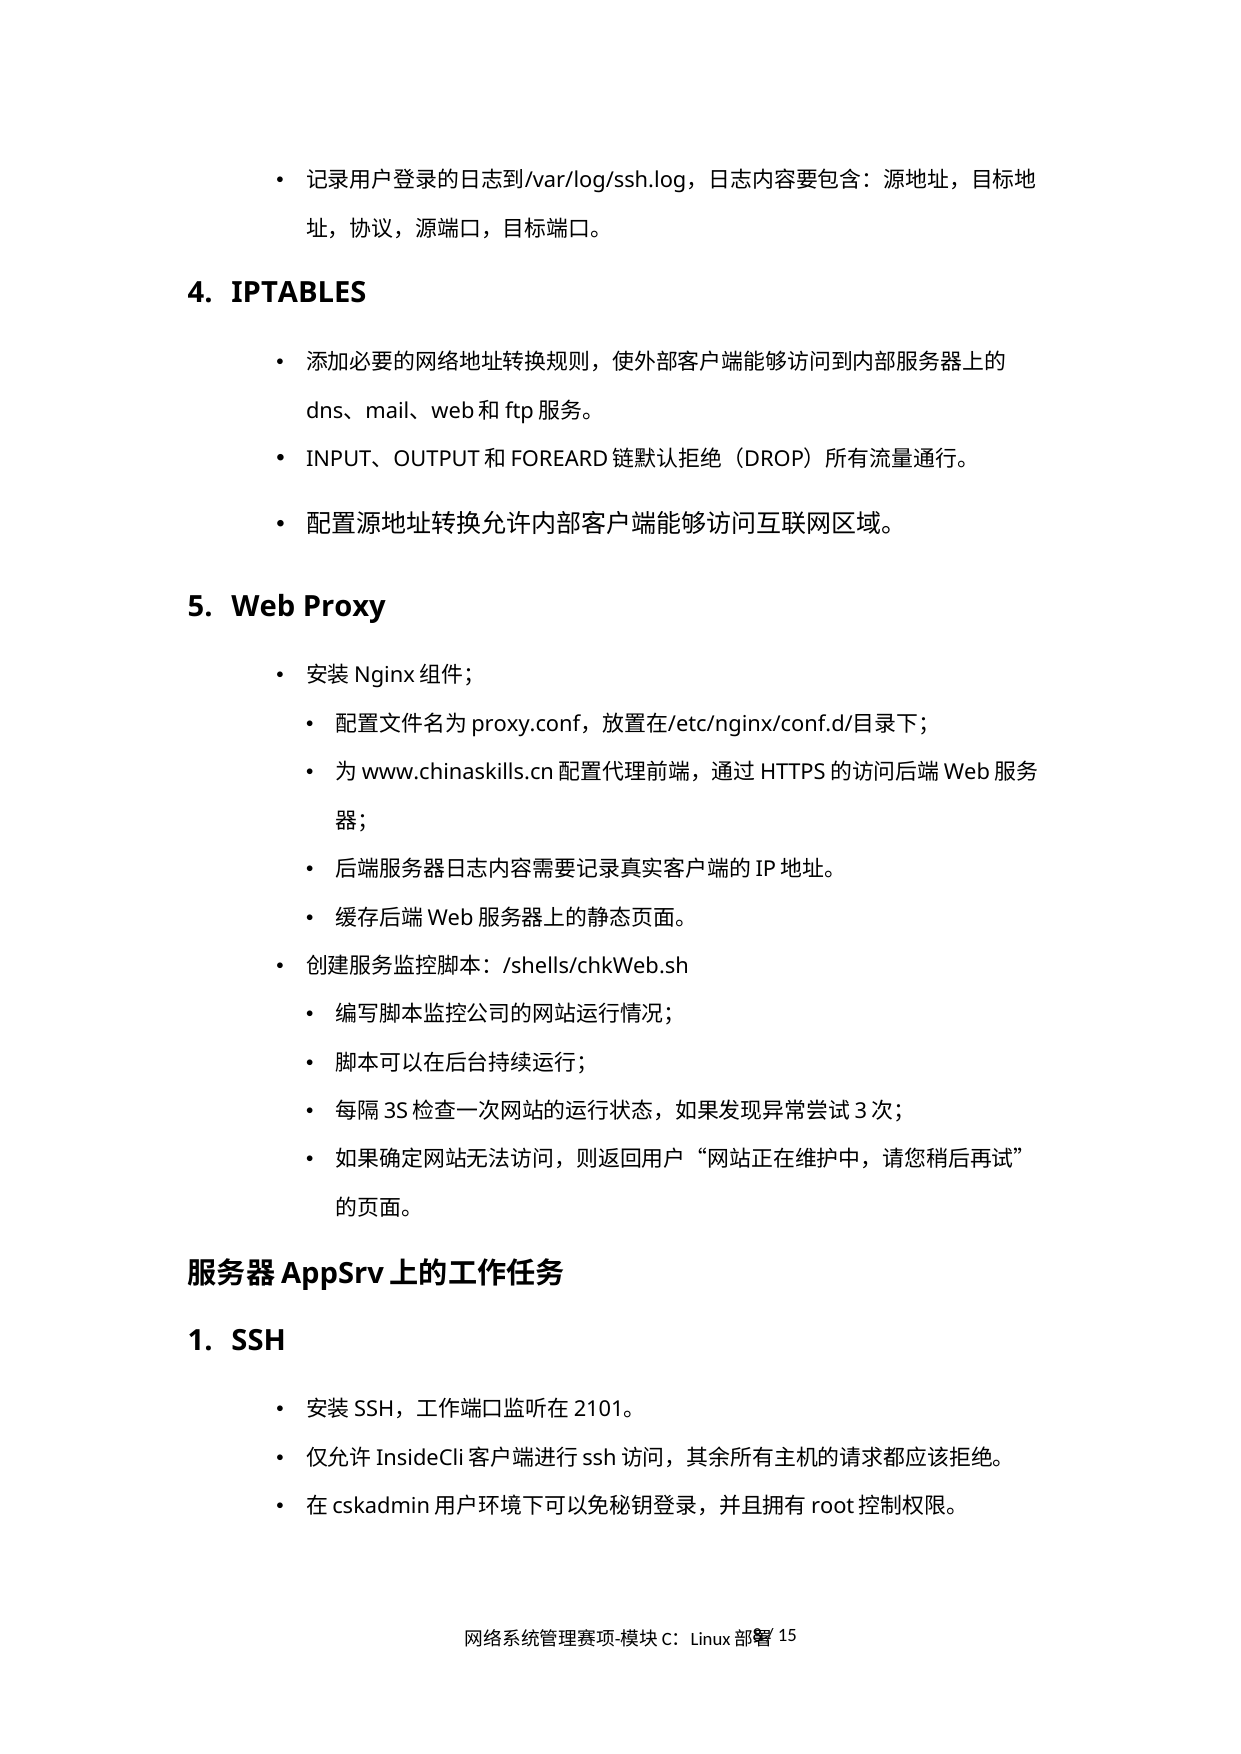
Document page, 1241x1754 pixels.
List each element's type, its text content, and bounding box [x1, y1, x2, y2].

list IPTABLES [187, 259, 1053, 324]
list 编写脚本监控公司的网站运行情况； [306, 996, 1053, 1028]
list 仅允许InsideCli客户端进行ssh访问，其余所有主机的请求都应该拒绝。 [276, 1439, 1053, 1472]
list 安装SSH，工作端口监听在2101。 [276, 1391, 1053, 1424]
list SSH [187, 1306, 1053, 1371]
list 缓存后端Web服务器上的静态页面。 [306, 899, 1053, 932]
list 配置文件名为proxy.conf，放置在/etc/nginx/conf.d/目录下； [306, 706, 1053, 738]
list 在cskadmin用户环境下可以免秘钥登录，并且拥有root控制权限。 [276, 1488, 1053, 1520]
list 记录用户登录的日志到/var/log/ssh.log，日志内容要包含：源地址，目标地址，协议，源端口，目标端口。 [276, 162, 1053, 243]
list 脚本可以在后台持续运行； [306, 1044, 1053, 1077]
list 添加必要的网络地址转换规则，使外部客户端能够访问到内部服务器上的dns、mail、web和ftp服务。 [276, 344, 1053, 425]
list 为www.chinaskills.cn配置代理前端，通过HTTPS的访问后端Web服务器； [306, 754, 1053, 835]
list 配置源地址转换允许内部客户端能够访问互联网区域。 [276, 489, 1053, 554]
list INPUT、OUTPUT和FOREARD链默认拒绝（DROP）所有流量通行。 [276, 441, 1053, 473]
list Web Proxy [187, 572, 1053, 637]
list 后端服务器日志内容需要记录真实客户端的IP地址。 [306, 851, 1053, 883]
list 创建服务监控脚本：/shells/chkWeb.sh [276, 948, 1053, 980]
list 如果确定网站无法访问，则返回用户“网站正在维护中，请您稍后再试”的页面。 [306, 1141, 1053, 1222]
list 安装Nginx组件； [276, 657, 1053, 690]
list 每隔3S检查一次网站的运行状态，如果发现异常尝试3次； [306, 1093, 1053, 1125]
subtitle 服务器AppSrv上的工作任务 [187, 1238, 1053, 1303]
